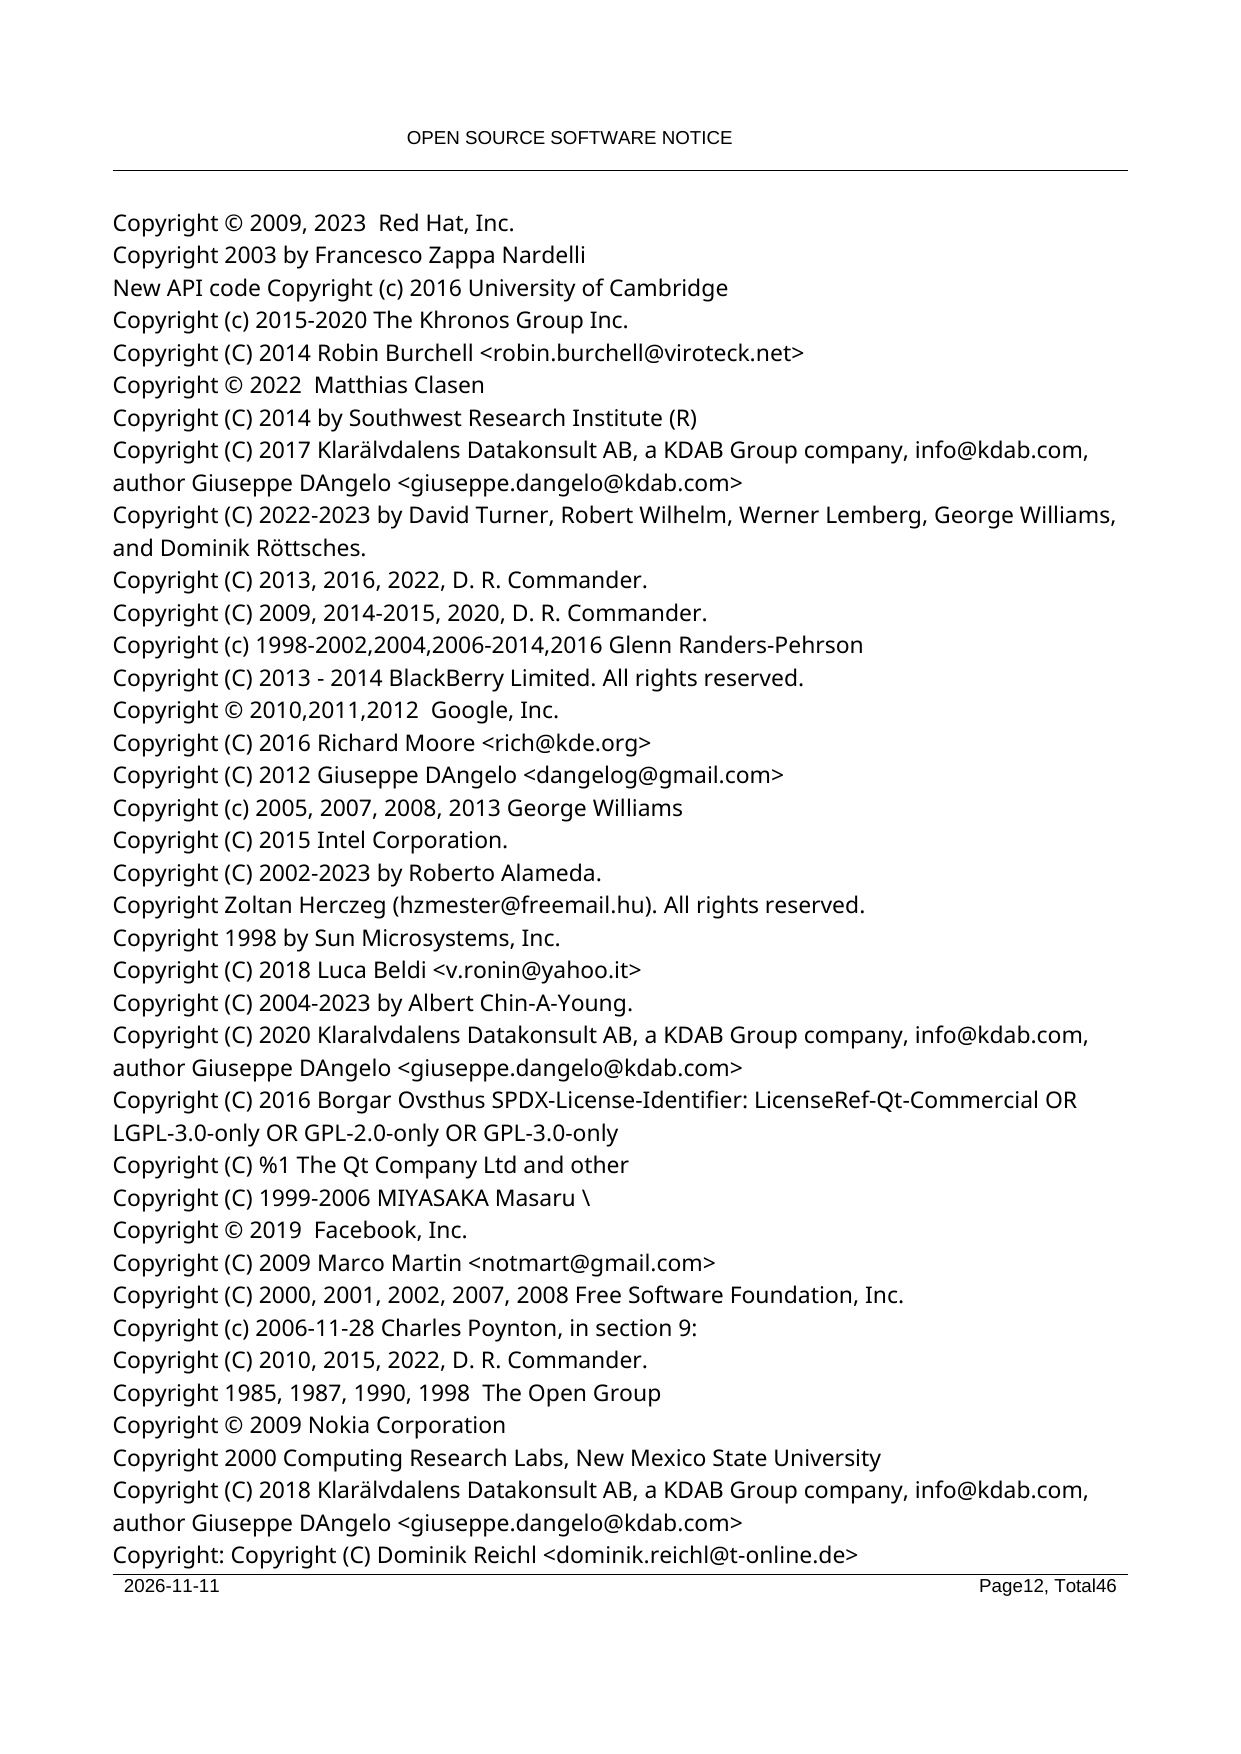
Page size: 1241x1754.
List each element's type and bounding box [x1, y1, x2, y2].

text [112, 206, 1128, 1571]
